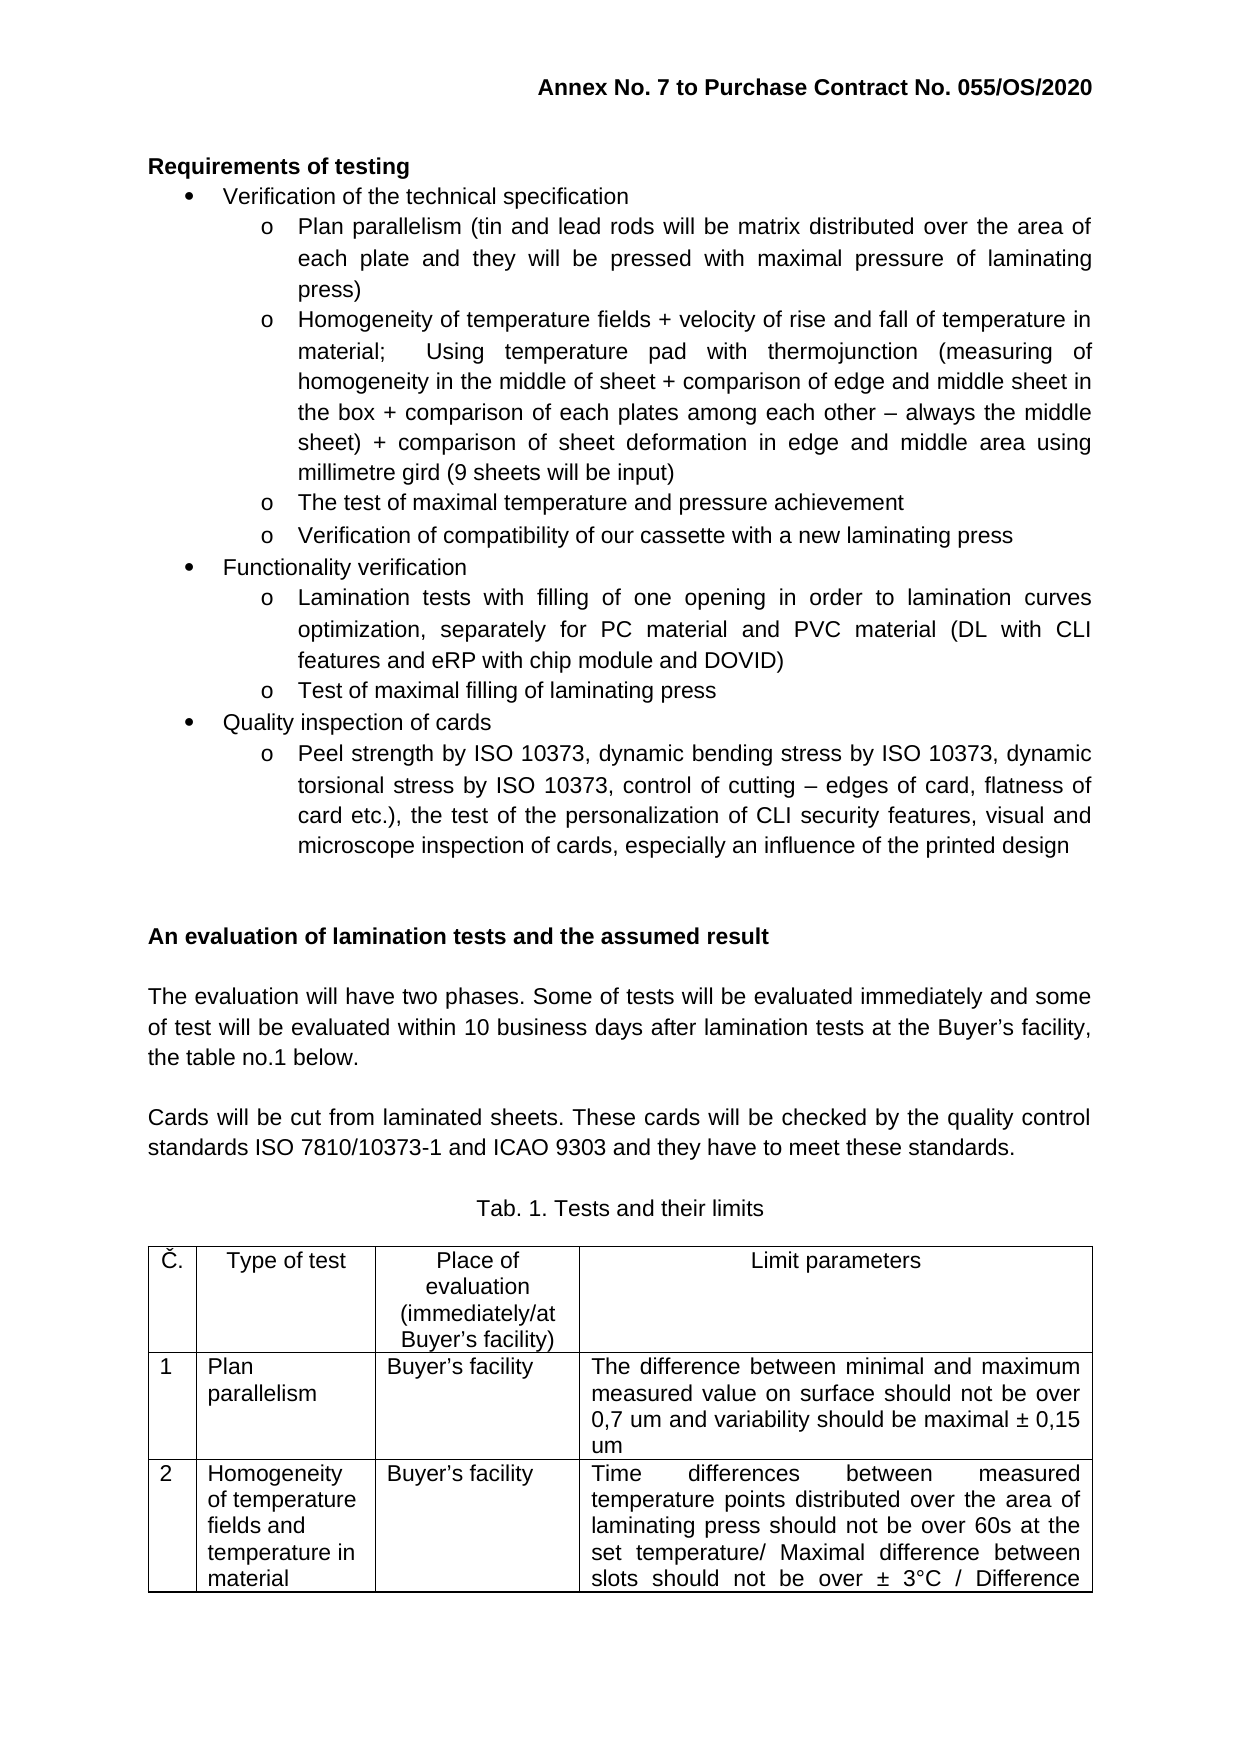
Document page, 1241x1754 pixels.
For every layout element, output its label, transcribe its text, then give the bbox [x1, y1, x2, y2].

list The test of maximal temperature and pressure achievement [260, 489, 1093, 517]
list Peel strength by ISO 10373, dynamic bending stress by ISO 10373, dynamic torsional stress by ISO 10373, control of cutting – edges of card, flatness of card etc.), the test of the personalization of CLI security features, visual and microscope inspection of cards, especially an influence of the printed design [260, 739, 1093, 858]
list Lamination tests with filling of one opening in order to lamination curves optimization, separately for PC material and PVC material (DL with CLI features and eRP with chip module and DOVID) [260, 584, 1093, 673]
list Cards will be cut from laminated sheets. These cards will be checked by the quality control standards ISO 7810/10373-1 and ICAO 9303 and they have to meet these standards. [148, 1104, 1093, 1161]
list Homogeneity of temperature fields + velocity of rise and fall of temperature in material; Using temperature pad with thermojunction (measuring of homogeneity in the middle of sheet + comparison of edge and middle sheet in the box + comparison of each plates among each other – always the middle sheet) + comparison of sheet deformation in edge and middle area using millimetre gird (9 sheets will be input) [260, 306, 1093, 485]
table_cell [580, 1460, 1092, 1591]
table_cell 1 [149, 1353, 196, 1459]
text Tab. 1. Tests and their limits [148, 1195, 1093, 1221]
table_cell Plan parallelism [197, 1353, 375, 1459]
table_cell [197, 1460, 375, 1591]
table_header Limit parameters [580, 1247, 1092, 1352]
list Functionality verification [185, 554, 1093, 580]
table_header Č. [149, 1247, 196, 1352]
list Quality inspection of cards [185, 709, 1093, 736]
list Verification of the technical specification [185, 183, 1093, 209]
list Verification of compatibility of our cassette with a new laminating press [260, 522, 1093, 550]
list Plan parallelism (tin and lead rods will be matrix distributed over the area of each plate and they will be pressed with maximal pressure of laminating press) [260, 213, 1093, 302]
list Test of maximal filling of laminating press [260, 677, 1093, 705]
table_cell Buyer’s facility [376, 1460, 579, 1591]
table_header Place of evaluation (immediately/at Buyer’s facility) [376, 1247, 579, 1352]
table_cell 2 [149, 1460, 196, 1591]
table_cell The difference between minimal and maximum measured value on surface should not be over 0,7 um and variability should be maximal ± 0,15 um [580, 1353, 1092, 1459]
list The evaluation will have two phases. Some of tests will be evaluated immediately and some of test will be evaluated within 10 business days after lamination tests at the Buyer’s facility, the table no.1 below. [148, 983, 1093, 1070]
table_cell Buyer’s facility [376, 1353, 579, 1459]
table_header Type of test [197, 1247, 375, 1352]
text Requirements of testing [148, 153, 1093, 179]
list An evaluation of lamination tests and the assumed result [148, 923, 1093, 949]
